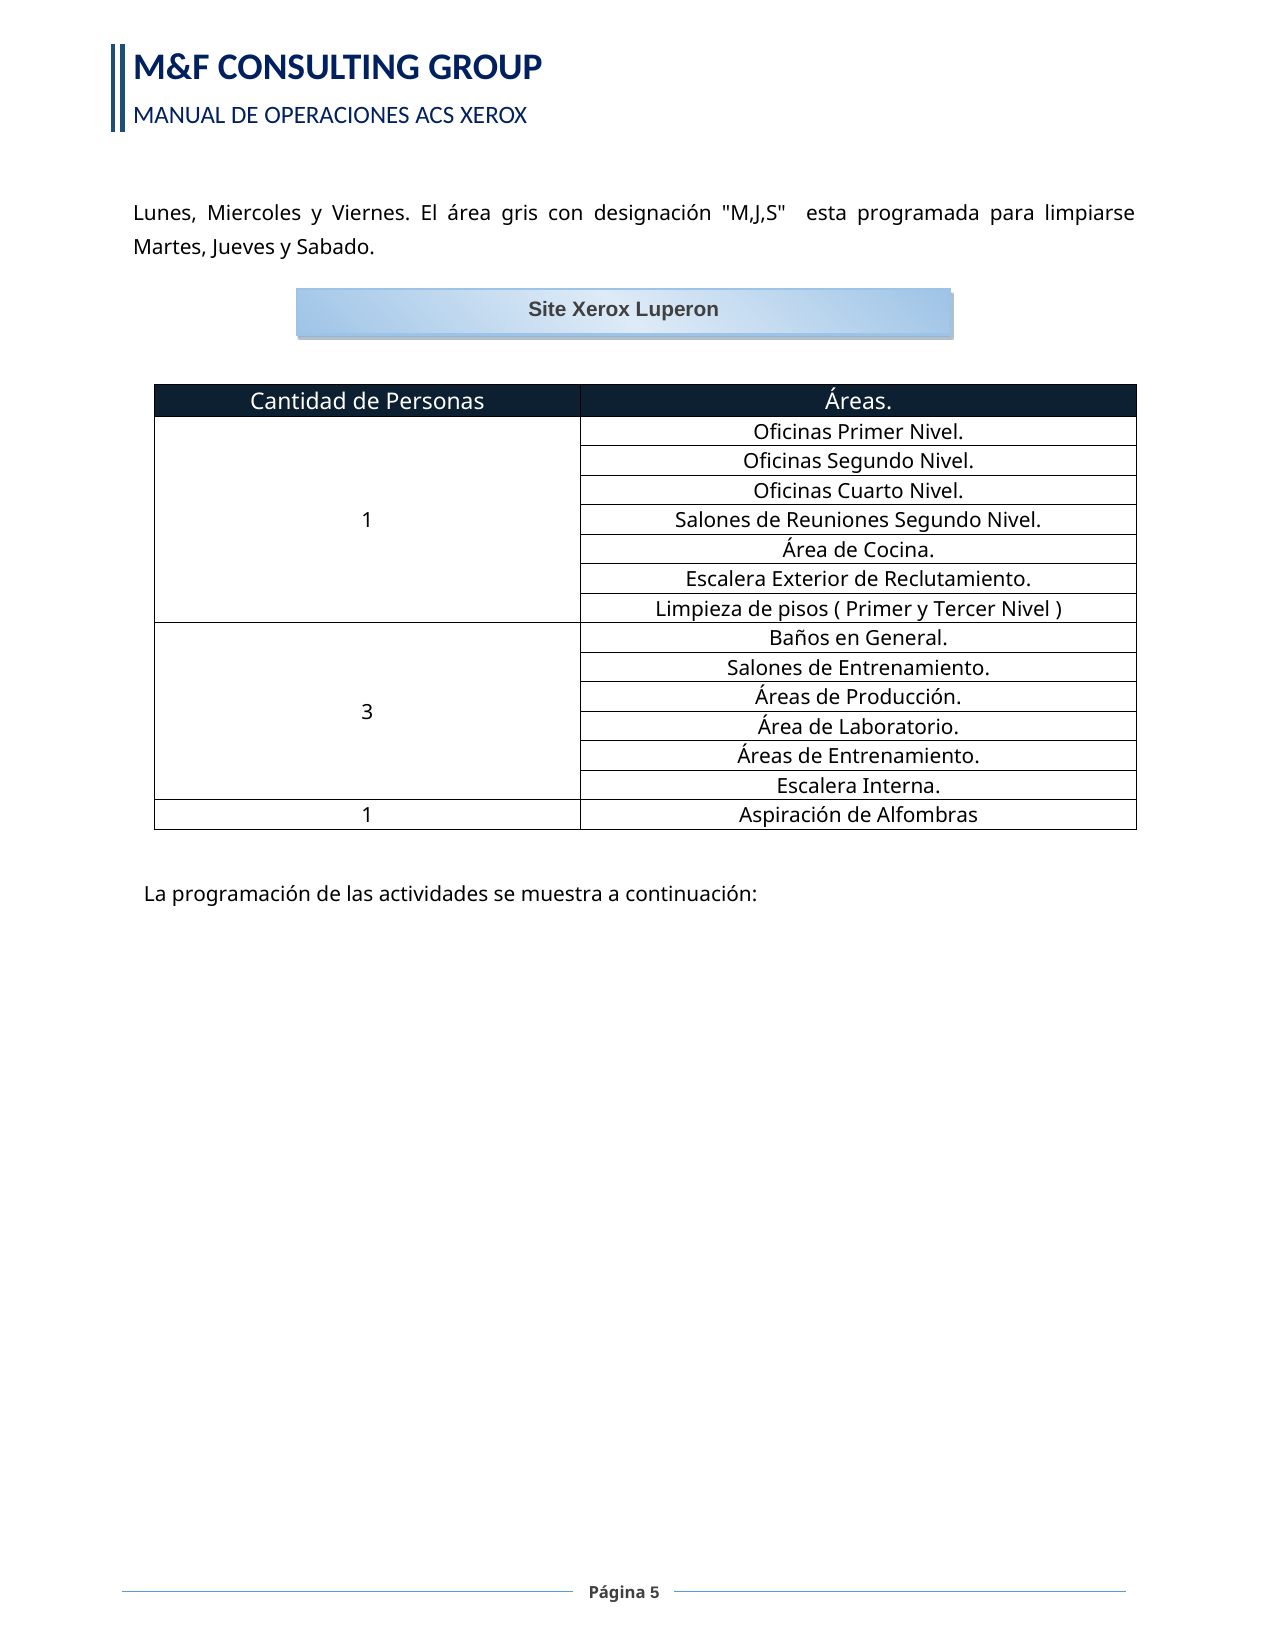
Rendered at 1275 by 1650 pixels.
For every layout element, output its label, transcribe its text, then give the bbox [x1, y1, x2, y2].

table_header Áreas. [581, 385, 1136, 416]
table_cell Salones de Reuniones Segundo Nivel. [581, 505, 1136, 534]
text La programación de las actividades se muestra a continuación: [133, 879, 1137, 907]
table_cell 3 [155, 623, 580, 799]
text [133, 198, 1137, 261]
table_cell Área de Laboratorio. [581, 712, 1136, 740]
table_cell Oficinas Segundo Nivel. [581, 446, 1136, 475]
table_cell Escalera Exterior de Reclutamiento. [581, 564, 1136, 593]
table_cell Oficinas Primer Nivel. [581, 417, 1136, 445]
table_cell Áreas de Producción. [581, 682, 1136, 711]
table_cell Escalera Interna. [581, 771, 1136, 799]
table_cell Área de Cocina. [581, 535, 1136, 563]
table_cell Limpieza de pisos ( Primer y Tercer Nivel ) [581, 594, 1136, 622]
table_cell Áreas de Entrenamiento. [581, 741, 1136, 770]
table_header Cantidad de Personas [155, 385, 580, 416]
table_cell 1 [155, 417, 580, 622]
table_cell Baños en General. [581, 623, 1136, 652]
table_cell Salones de Entrenamiento. [581, 653, 1136, 681]
table_cell Aspiración de Alfombras [581, 800, 1136, 829]
table_cell 1 [155, 800, 580, 829]
table_cell Oficinas Cuarto Nivel. [581, 476, 1136, 504]
